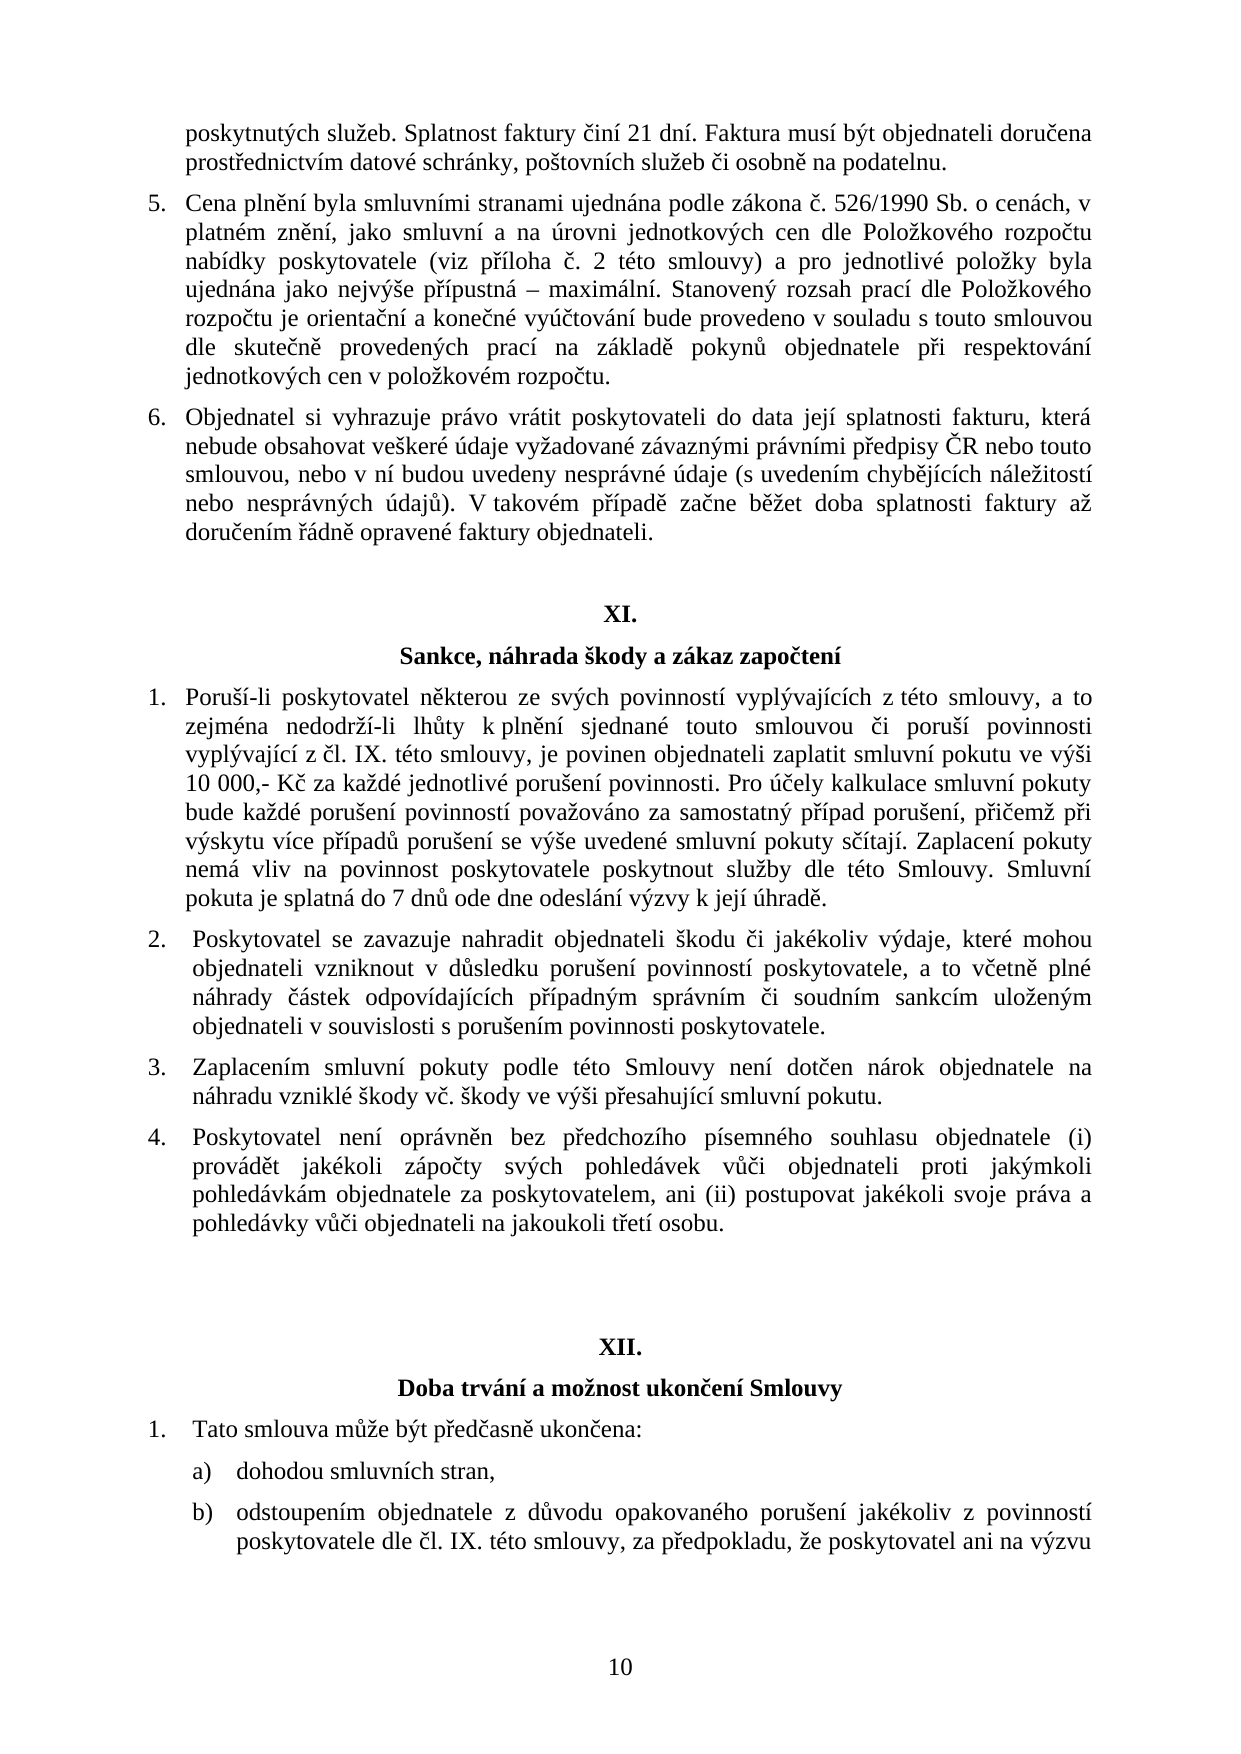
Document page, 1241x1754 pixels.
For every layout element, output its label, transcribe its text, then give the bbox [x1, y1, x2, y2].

list Poskytovatel není oprávněn bez předchozího písemného souhlasu objednatele (i) provádět jakékoli zápočty svých pohledávek vůči objednateli proti jakýmkoli pohledávkám objednatele za poskytovatelem, ani (ii) postupovat jakékoli svoje práva a pohledávky vůči objednateli na jakoukoli třetí osobu. [148, 1122, 1093, 1237]
list Tato smlouva může být předčasně ukončena: [148, 1414, 1093, 1443]
list Cena plnění byla smluvními stranami ujednána podle zákona č. 526/1990 Sb. o cenách, v platném znění, jako smluvní a na úrovni jednotkových cen dle Položkového rozpočtu nabídky poskytovatele (viz příloha č. 2 této smlouvy) a pro jednotlivé položky byla ujednána jako nejvýše přípustná – maximální. Stanovený rozsah prací dle Položkového rozpočtu je orientační a konečné vyúčtování bude provedeno v souladu s touto smlouvou dle skutečně provedených prací na základě pokynů objednatele při respektování jednotkových cen v položkovém rozpočtu. [148, 188, 1093, 389]
text XI. [148, 599, 1093, 628]
text Sankce, náhrada škody a zákaz započtení [148, 641, 1093, 669]
list Objednatel si vyhrazuje právo vrátit poskytovateli do data její splatnosti fakturu, která nebude obsahovat veškeré údaje vyžadované závaznými právními předpisy ČR nebo touto smlouvou, nebo v ní budou uvedeny nesprávné údaje (s uvedením chybějících náležitostí nebo nesprávných údajů). V takovém případě začne běžet doba splatnosti faktury až doručením řádně opravené faktury objednateli. [148, 402, 1093, 546]
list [148, 118, 1093, 176]
text XII. [148, 1332, 1093, 1361]
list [192, 1497, 1093, 1554]
list Poskytovatel se zavazuje nahradit objednateli škodu či jakékoliv výdaje, které mohou objednateli vzniknout v důsledku porušení povinností poskytovatele, a to včetně plné náhrady částek odpovídajících případným správním či soudním sankcím uloženým objednateli v souvislosti s porušením povinnosti poskytovatele. [148, 924, 1093, 1039]
list Poruší-li poskytovatel některou ze svých povinností vyplývajících z této smlouvy, a to zejména nedodrží-li lhůty k plnění sjednané touto smlouvou či poruší povinnosti vyplývající z čl. IX. této smlouvy, je povinen objednateli zaplatit smluvní pokutu ve výši 10 000,- Kč za každé jednotlivé porušení povinnosti. Pro účely kalkulace smluvní pokuty bude každé porušení povinností považováno za samostatný případ porušení, přičemž při výskytu více případů porušení se výše uvedené smluvní pokuty sčítají. Zaplacení pokuty nemá vliv na povinnost poskytovatele poskytnout služby dle této Smlouvy. Smluvní pokuta je splatná do 7 dnů ode dne odeslání výzvy k její úhradě. [148, 682, 1093, 912]
list dohodou smluvních stran, [192, 1456, 1093, 1484]
text Doba trvání a možnost ukončení Smlouvy [148, 1373, 1093, 1402]
list Zaplacením smluvní pokuty podle této Smlouvy není dotčen nárok objednatele na náhradu vzniklé škody vč. škody ve výši přesahující smluvní pokutu. [148, 1052, 1093, 1109]
